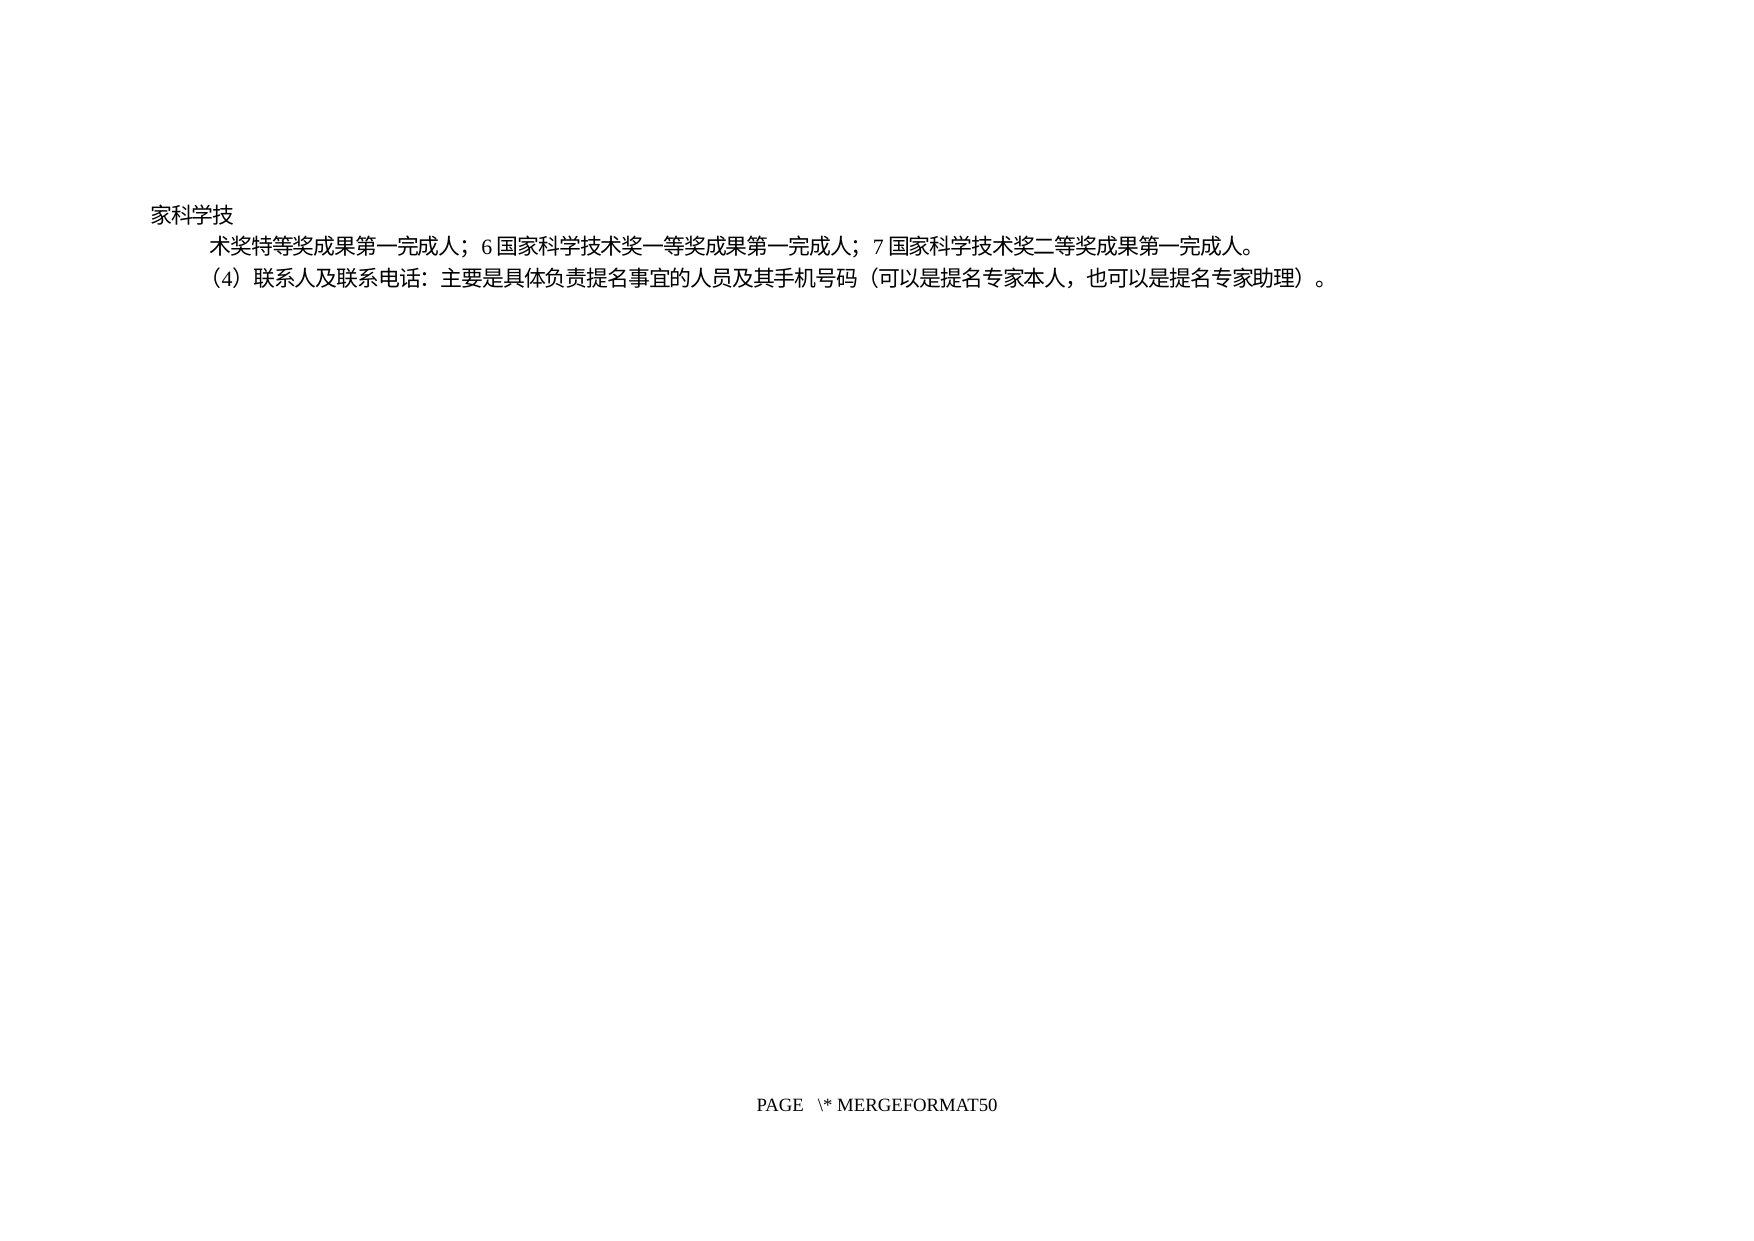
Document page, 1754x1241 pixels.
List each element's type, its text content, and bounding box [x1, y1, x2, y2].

text 术奖特等奖成果第一完成人；6国家科学技术奖一等奖成果第一完成人；7国家科学技术奖二等奖成果第一完成人。 [150, 229, 1519, 261]
text （4）联系人及联系电话：主要是具体负责提名事宜的人员及其手机号码（可以是提名专家本人，也可以是提名专家助理）。 [150, 261, 1519, 293]
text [150, 198, 1519, 229]
